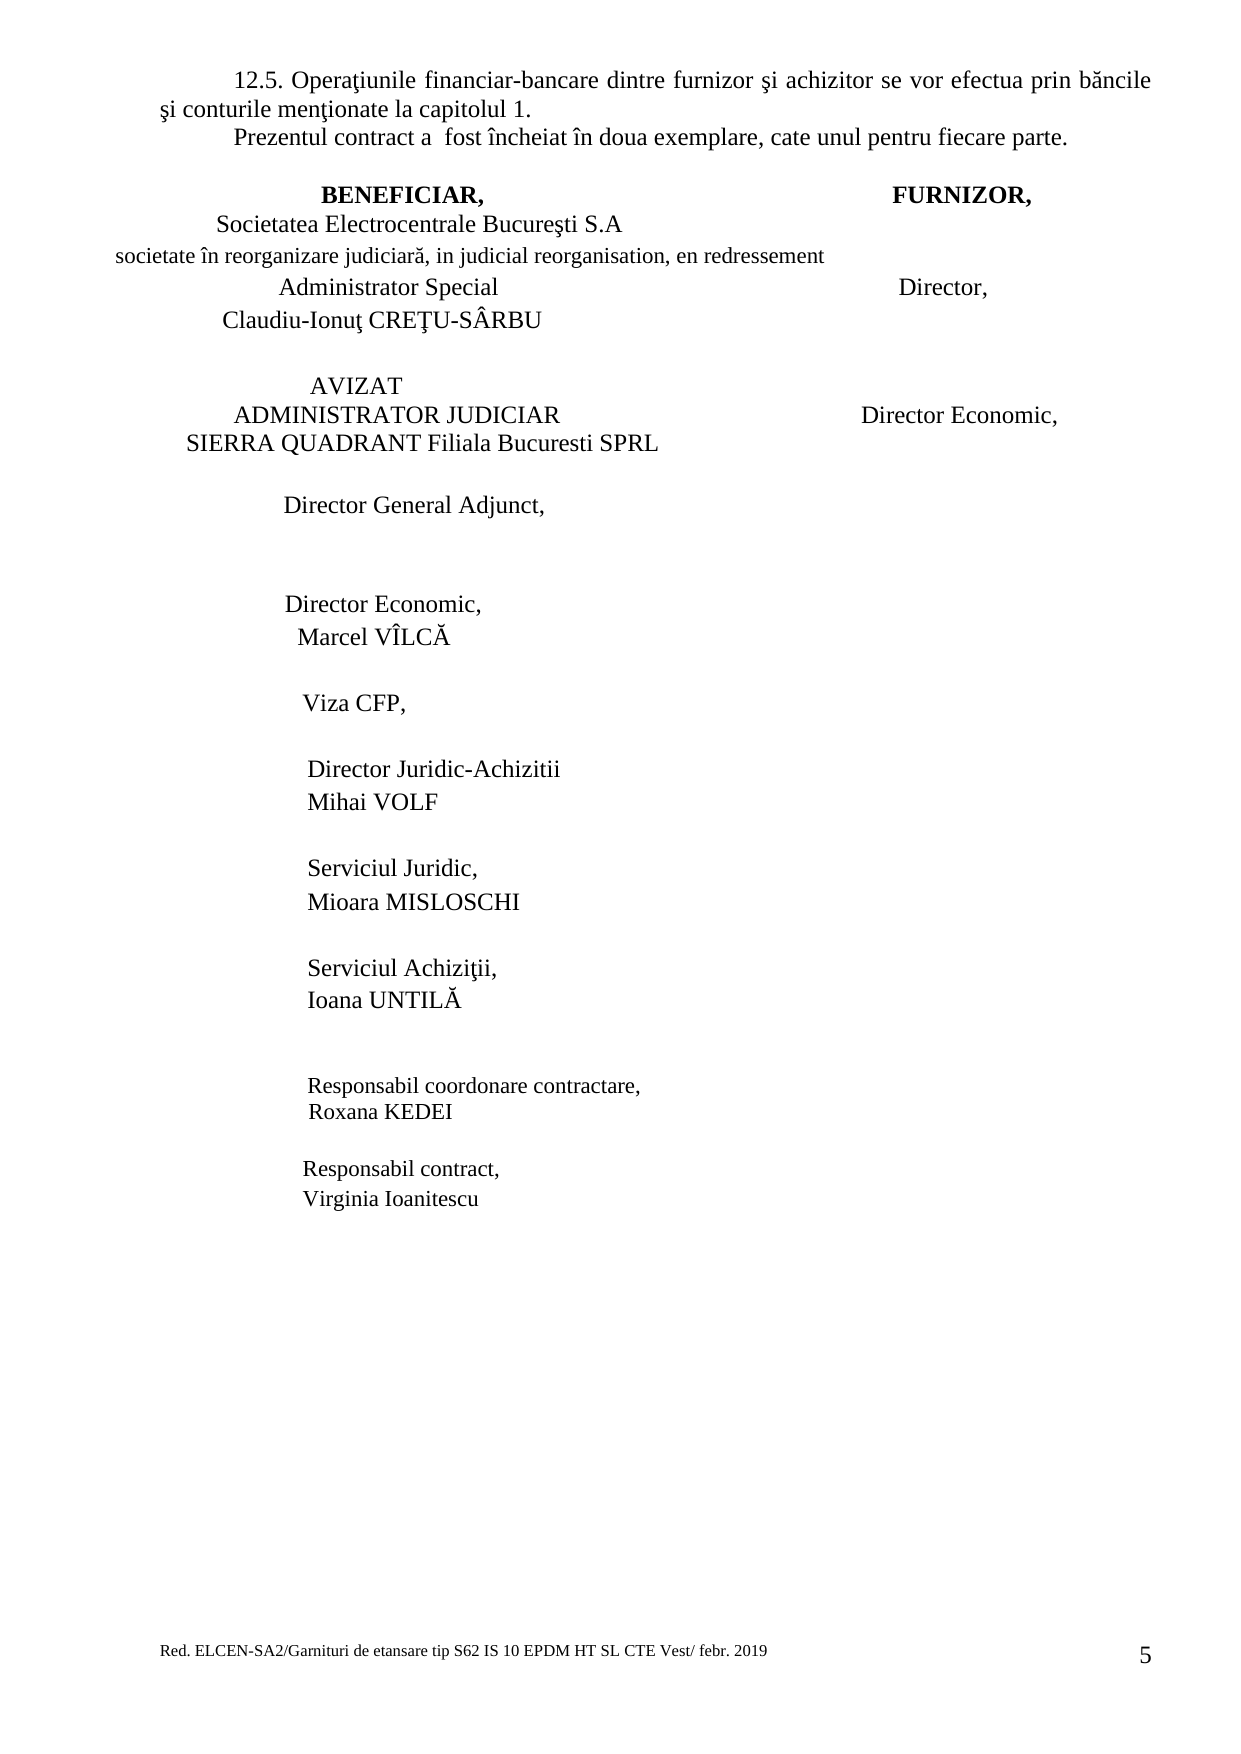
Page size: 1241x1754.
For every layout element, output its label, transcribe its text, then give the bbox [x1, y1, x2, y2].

text Roxana KEDEI [159, 1098, 1152, 1124]
text Claudiu-Ionuţ CREŢU-SÂRBU [159, 305, 1152, 334]
text Ioana UNTILĂ [159, 986, 1152, 1014]
text Responsabil contract, [159, 1155, 1152, 1181]
text Mihai VOLF [159, 787, 1152, 816]
text SIERRA QUADRANT Filiala Bucuresti SPRL [159, 428, 1152, 457]
text 12.5. Operaţiunile financiar-bancare dintre furnizor şi achizitor se vor efectua prin băncile şi conturile menţionate la capitolul 1. [159, 65, 1152, 122]
text AVIZAT [309, 371, 1152, 400]
text Serviciul Achiziţii, [159, 953, 1152, 981]
text Mioara MISLOSCHI [159, 887, 1152, 915]
text Marcel VÎLCĂ [159, 622, 1152, 651]
text Responsabil coordonare contractare, [159, 1072, 1152, 1098]
text ADMINISTRATOR JUDICIAR Director Economic, [232, 400, 1152, 428]
text Director Juridic-Achizitii [233, 754, 1152, 783]
text societate în reorganizare judiciară, in judicial reorganisation, en redressement [115, 242, 1152, 268]
text Virginia Ioanitescu [159, 1185, 1152, 1211]
text Serviciul Juridic, [159, 853, 1152, 882]
text Societatea Electrocentrale Bucureşti S.A [159, 209, 1152, 237]
text Prezentul contract a fost încheiat în doua exemplare, cate unul pentru fiecare parte. [159, 122, 1152, 151]
text Director General Adjunct, [159, 490, 1152, 519]
text Director Economic, [159, 589, 1152, 618]
text BENEFICIAR, FURNIZOR, [232, 180, 1152, 209]
text Viza CFP, [159, 688, 1152, 717]
text Administrator Special Director, [159, 272, 1152, 301]
